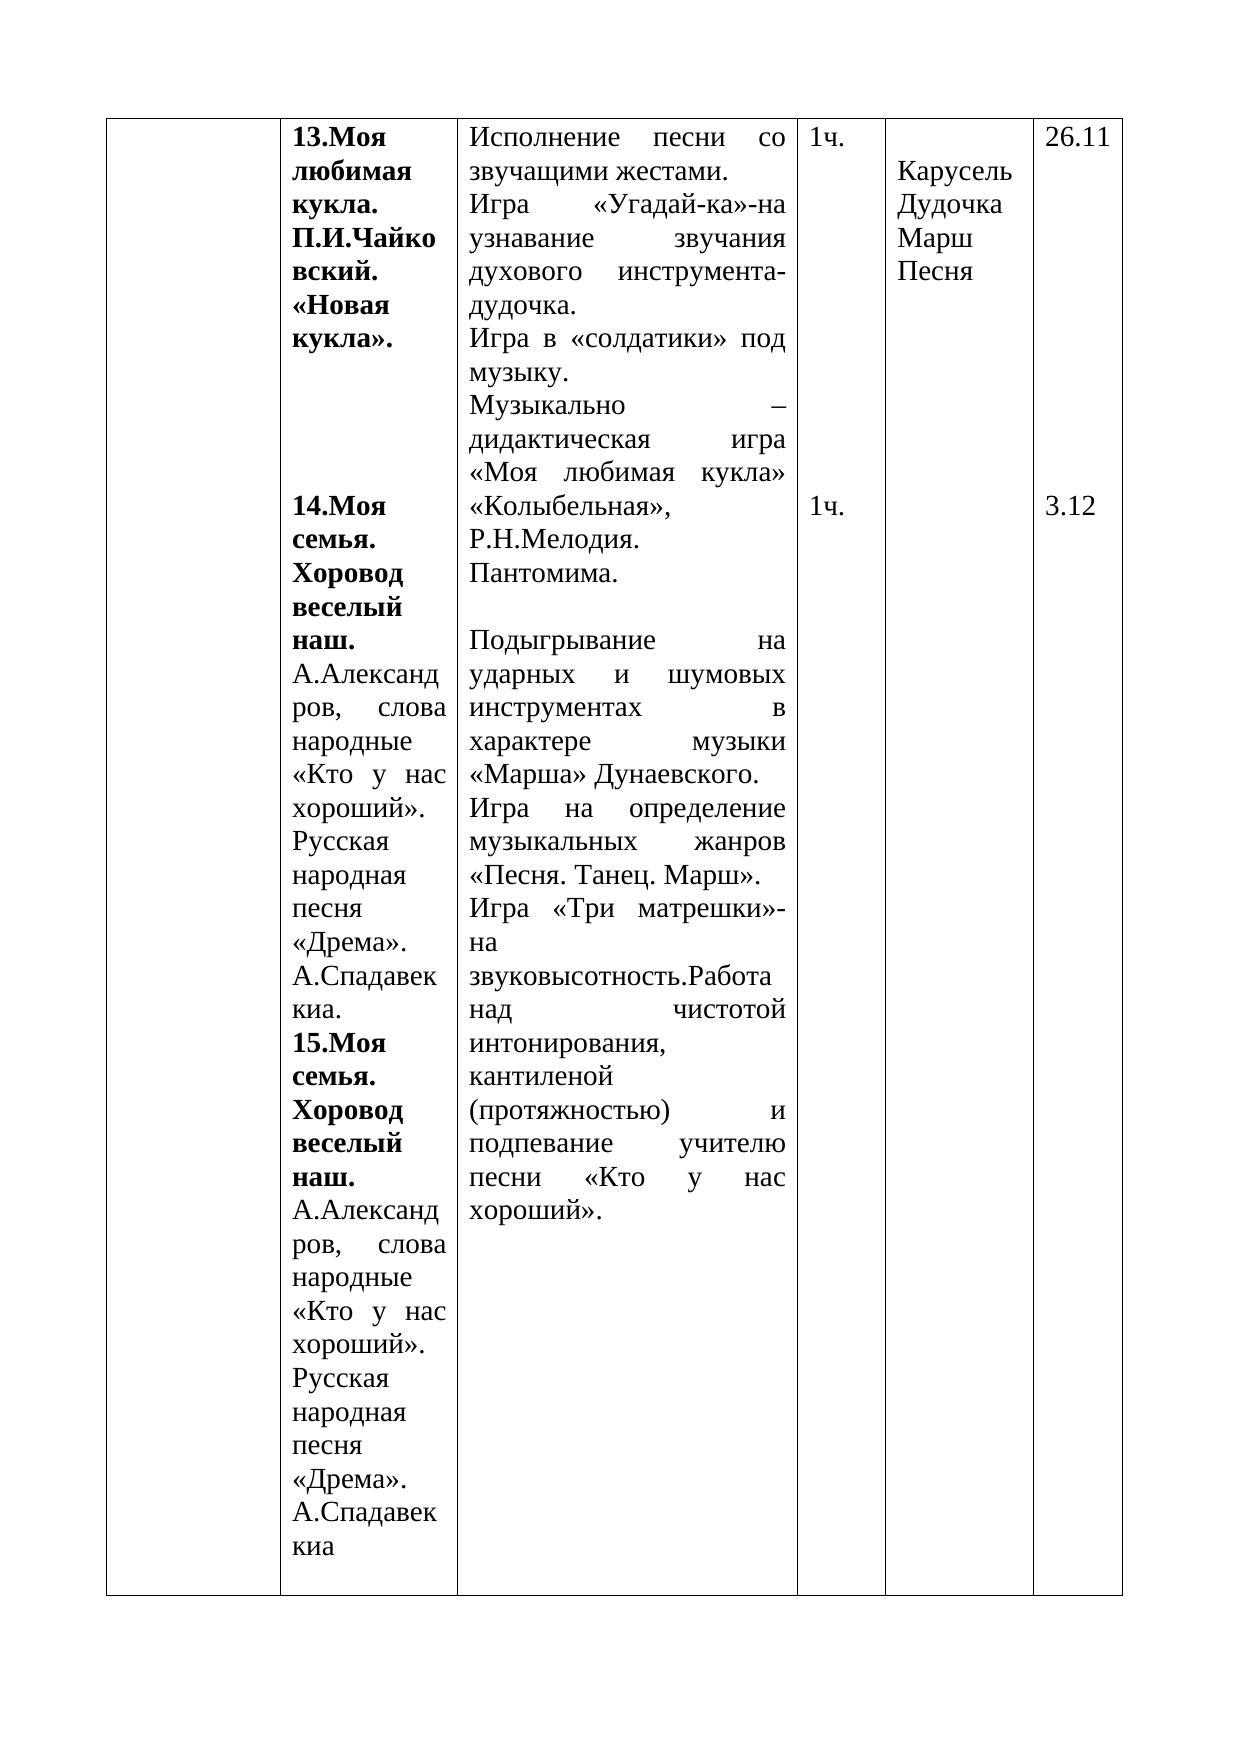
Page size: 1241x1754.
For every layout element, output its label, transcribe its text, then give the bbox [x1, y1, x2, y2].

table_header [107, 119, 280, 1595]
table_header 13.Моя любимая кукла. П.И.Чайковский. «Новая кукла». 14.Моя семья. Хоровод веселый наш. А.Александров, слова народные «Кто у нас хороший». Русская народная песня «Дрема». А.Спадавеккиа. 15.Моя семья. Хоровод веселый наш. А.Александров, слова народные «Кто у нас хороший». Русская народная песня «Дрема». А.Спадавеккиа [281, 119, 457, 1595]
table_header 26.11 3.12 [1034, 119, 1122, 1595]
table_header Карусель Дудочка Марш Песня [886, 119, 1033, 1595]
table_header Исполнение песни со звучащими жестами. Игра «Угадай-ка»-на узнавание звучания духового инструмента-дудочка. Игра в «солдатики» под музыку. Музыкально – дидактическая игра «Моя любимая кукла» «Колыбельная», Р.Н.Мелодия. Пантомима. Подыгрывание на ударных и шумовых инструментах в характере музыки «Марша» Дунаевского. Игра на определение музыкальных жанров «Песня. Танец. Марш». Игра «Три матрешки»- на звуковысотность.Работа над чистотой интонирования, кантиленой (протяжностью) и подпевание учителю песни «Кто у нас хороший». [458, 119, 797, 1595]
table_header 1ч. 1ч. [798, 119, 885, 1595]
